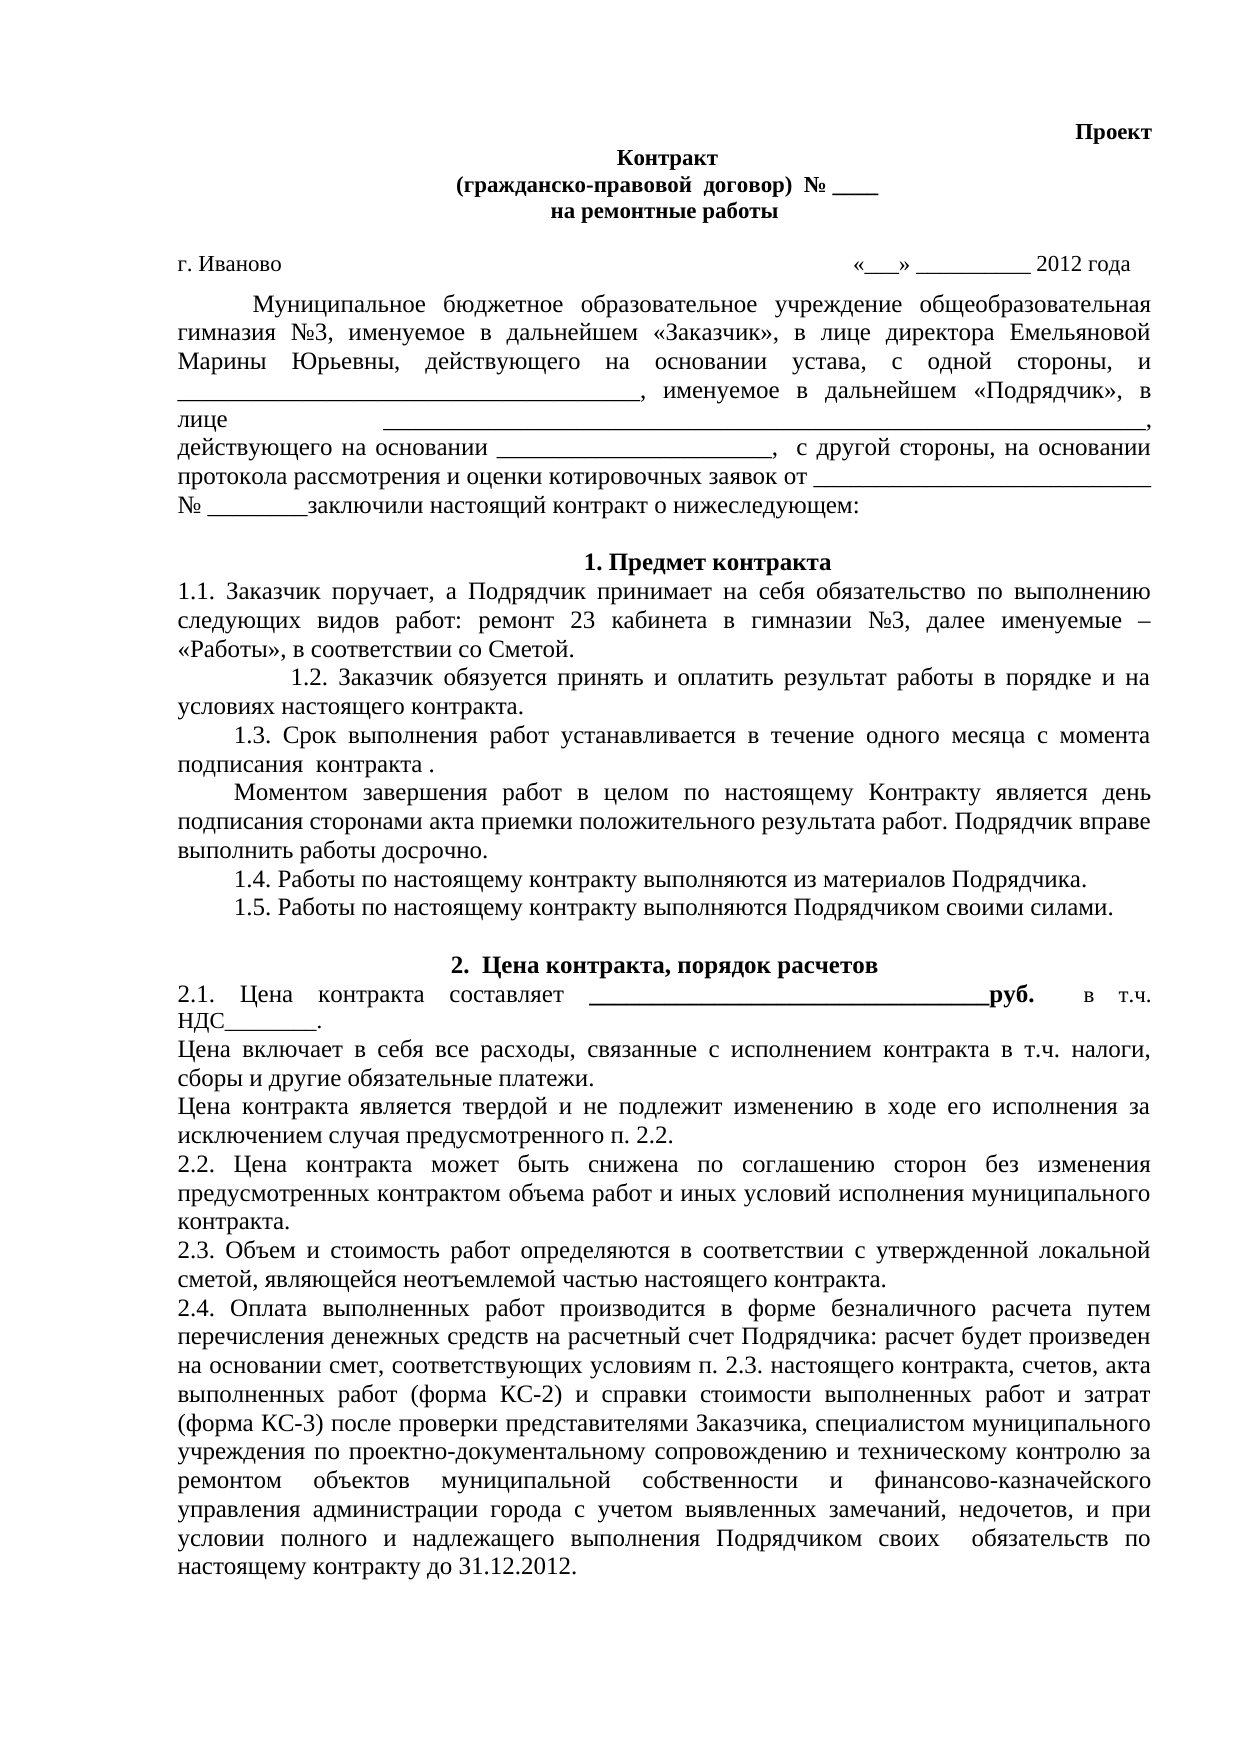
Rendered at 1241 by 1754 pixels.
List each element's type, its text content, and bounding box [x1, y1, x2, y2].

text 2.3. Объем и стоимость работ определяются в соответствии с утвержденной локальной сметой, являющейся неотъемлемой частью настоящего контракта. [177, 1235, 1152, 1293]
title на ремонтные работы [177, 197, 1152, 223]
text 2. Цена контракта, порядок расчетов [177, 950, 1152, 979]
text г. Иваново «___» __________ 2012 года [177, 250, 1152, 276]
title Контракт [177, 144, 1152, 171]
text 1.2. Заказчик обязуется принять и оплатить результат работы в порядке и на условиях настоящего контракта. [177, 662, 1152, 720]
text 1.3. Срок выполнения работ устанавливается в течение одного месяца с момента подписания контракта . [177, 720, 1152, 777]
text 1.5. Работы по настоящему контракту выполняются Подрядчиком своими силами. [177, 892, 1152, 921]
text Цена контракта является твердой и не подлежит изменению в ходе его исполнения за исключением случая предусмотренного п. 2.2. [177, 1091, 1152, 1149]
text 1.4. Работы по настоящему контракту выполняются из материалов Подрядчика. [177, 864, 1152, 892]
text 2.1. Цена контракта составляет ________________________________руб. в т.ч. НДС________. [177, 979, 1152, 1034]
text 1. Предмет контракта [177, 547, 1152, 576]
title (гражданско-правовой договор) № ____ [177, 171, 1152, 197]
text Цена включает в себя все расходы, связанные с исполнением контракта в т.ч. налоги, сборы и другие обязательные платежи. [177, 1034, 1152, 1091]
text Моментом завершения работ в целом по настоящему Контракту является день подписания сторонами акта приемки положительного результата работ. Подрядчик вправе выполнить работы досрочно. [177, 777, 1152, 864]
text Муниципальное бюджетное образовательное учреждение общеобразовательная гимназия №3, именуемое в дальнейшем «Заказчик», в лице директора Емельяновой Марины Юрьевны, действующего на основании устава, с одной стороны, и _____________________________________, именуемое в дальнейшем «Подрядчик», в лице _____________________________________________________________, действующего на основании ______________________, с другой стороны, на основании протокола рассмотрения и оценки котировочных заявок от ___________________________ № ________заключили настоящий контракт о нижеследующем: [177, 289, 1152, 519]
title Проект [177, 118, 1152, 144]
text 2.2. Цена контракта может быть снижена по соглашению сторон без изменения предусмотренных контрактом объема работ и иных условий исполнения муниципального контракта. [177, 1149, 1152, 1235]
text 1.1. Заказчик поручает, а Подрядчик принимает на себя обязательство по выполнению следующих видов работ: ремонт 23 кабинета в гимназии №3, далее именуемые – «Работы», в соответствии со Сметой. [177, 576, 1152, 662]
text 2.4. Оплата выполненных работ производится в форме безналичного расчета путем перечисления денежных средств на расчетный счет Подрядчика: расчет будет произведен на основании смет, соответствующих условиям п. 2.3. настоящего контракта, счетов, акта выполненных работ (форма КС-2) и справки стоимости выполненных работ и затрат (форма КС-3) после проверки представителями Заказчика, специалистом муниципального учреждения по проектно-документальному сопровождению и техническому контролю за ремонтом объектов муниципальной собственности и финансово-казначейского управления администрации города с учетом выявленных замечаний, недочетов, и при условии полного и надлежащего выполнения Подрядчиком своих обязательств по настоящему контракту до 31.12.2012. [177, 1293, 1152, 1580]
